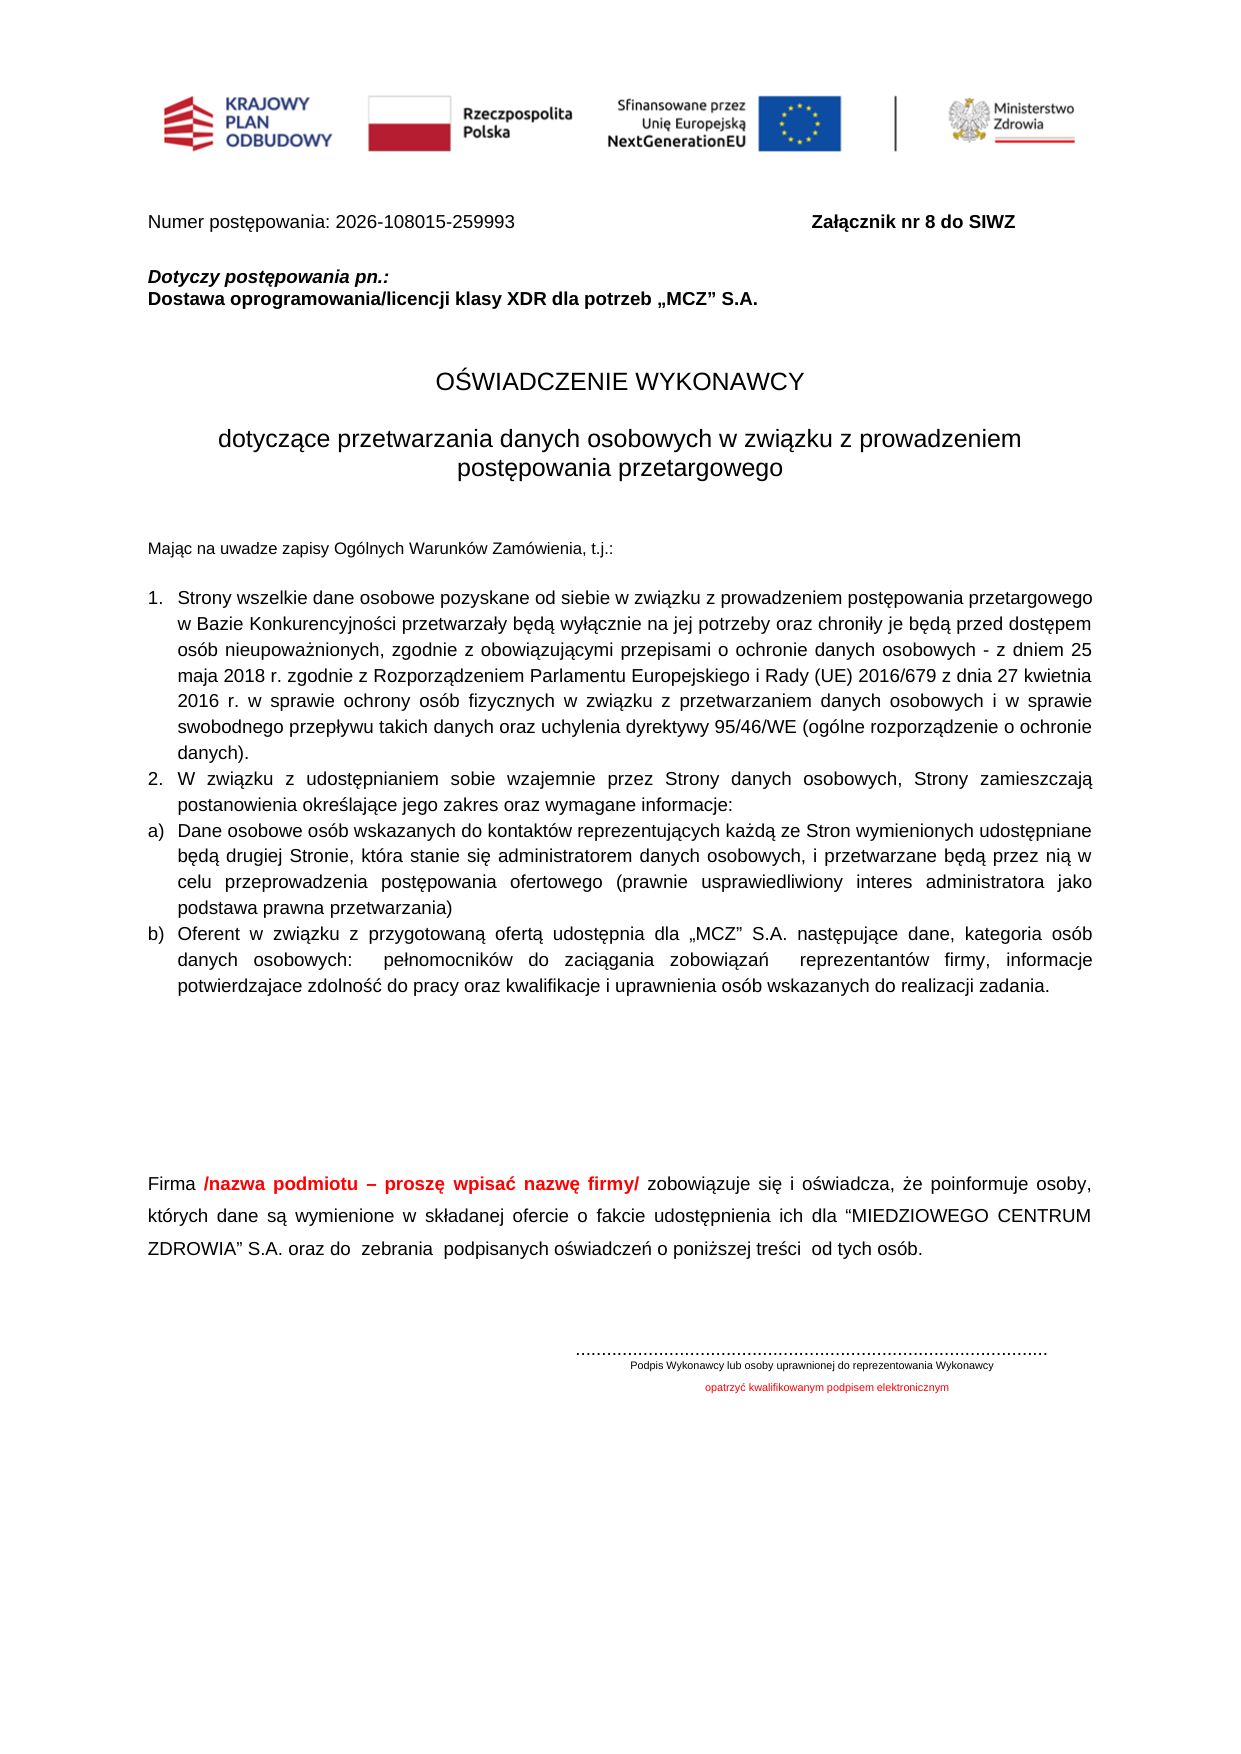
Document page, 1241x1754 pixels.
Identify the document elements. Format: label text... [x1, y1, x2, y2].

list Oferent w związku z przygotowaną ofertą udostępnia dla „MCZ” S.A. następujące dane, kategoria osób danych osobowych: pełnomocników do zaciągania zobowiązań reprezentantów firmy, informacje potwierdzajace zdolność do pracy oraz kwalifikacje i uprawnienia osób wskazanych do realizacji zadania. [148, 923, 1093, 996]
text Dotyczy postępowania pn.: [148, 266, 1093, 287]
text ........................................................................................... [532, 1338, 1093, 1359]
text Dostawa oprogramowania/licencji klasy XDR dla potrzeb „MCZ” S.A. [148, 287, 1093, 309]
text opatrzyć kwalifikowanym podpisem elektronicznym [532, 1381, 1122, 1402]
list Dane osobowe osób wskazanych do kontaktów reprezentujących każdą ze Stron wymienionych udostępniane będą drugiej Stronie, która stanie się administratorem danych osobowych, i przetwarzane będą przez nią w celu przeprowadzenia postępowania ofertowego (prawnie usprawiedliwiony interes administratora jako podstawa prawna przetwarzania) [148, 819, 1093, 918]
list Strony wszelkie dane osobowe pozyskane od siebie w związku z prowadzeniem postępowania przetargowego w Bazie Konkurencyjności przetwarzały będą wyłącznie na jej potrzeby oraz chroniły je będą przed dostępem osób nieupoważnionych, zgodnie z obowiązującymi przepisami o ochronie danych osobowych - z dniem 25 maja 2018 r. zgodnie z Rozporządzeniem Parlamentu Europejskiego i Rady (UE) 2016/679 z dnia 27 kwietnia 2016 r. w sprawie ochrony osób fizycznych w związku z przetwarzaniem danych osobowych i w sprawie swobodnego przepływu takich danych oraz uchylenia dyrektywy 95/46/WE (ogólne rozporządzenie o ochronie danych). [148, 587, 1093, 763]
picture [147, 73, 1094, 168]
text dotyczące przetwarzania danych osobowych w związku z prowadzeniem postępowania przetargowego [148, 424, 1093, 481]
text Firma /nazwa podmiotu – proszę wpisać nazwę firmy/ zobowiązuje się i oświadcza, że poinformuje osoby, których dane są wymienione w składanej ofercie o fakcie udostępnienia ich dla “MIEDZIOWEGO CENTRUM ZDROWIA” S.A. oraz do zebrania podpisanych oświadczeń o poniższej treści od tych osób. [148, 1173, 1093, 1259]
text OŚWIADCZENIE WYKONAWCY [148, 366, 1093, 395]
text Mając na uwadze zapisy Ogólnych Warunków Zamówienia, t.j.: [148, 539, 1093, 558]
list W związku z udostępnianiem sobie wzajemnie przez Strony danych osobowych, Strony zamieszczają postanowienia określające jego zakres oraz wymagane informacje: [148, 768, 1093, 815]
text Podpis Wykonawcy lub osoby uprawnionej do reprezentowania Wykonawcy [532, 1359, 1093, 1381]
